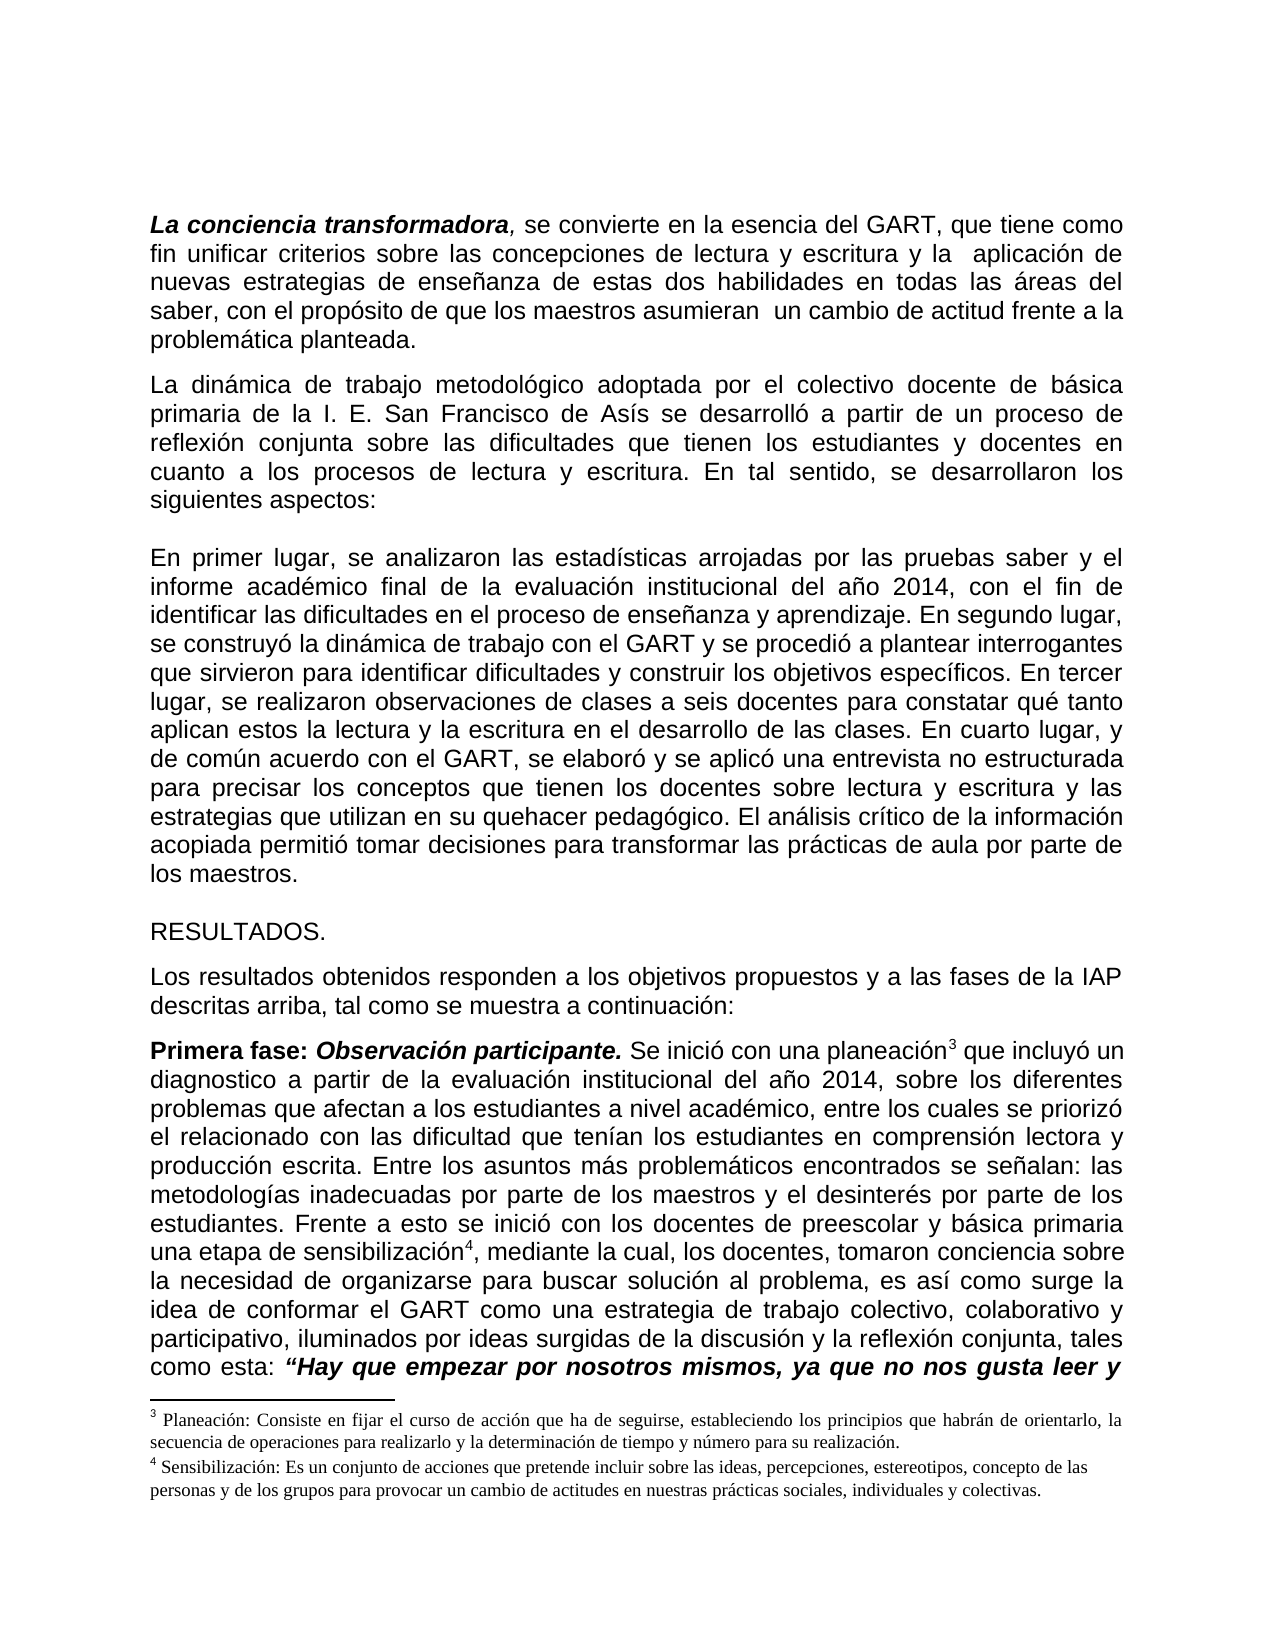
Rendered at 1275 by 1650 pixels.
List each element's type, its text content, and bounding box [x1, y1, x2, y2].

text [150, 1036, 1125, 1381]
text La dinámica de trabajo metodológico adoptada por el colectivo docente de básica primaria de la I. E. San Francisco de Asís se desarrolló a partir de un proceso de reflexión conjunta sobre las dificultades que tienen los estudiantes y docentes en cuanto a los procesos de lectura y escritura. En tal sentido, se desarrollaron los siguientes aspectos: [150, 370, 1125, 514]
text La conciencia transformadora, se convierte en la esencia del GART, que tiene como fin unificar criterios sobre las concepciones de lectura y escritura y la aplicación de nuevas estrategias de enseñanza de estas dos habilidades en todas las áreas del saber, con el propósito de que los maestros asumieran un cambio de actitud frente a la problemática planteada. [150, 210, 1125, 353]
text En primer lugar, se analizaron las estadísticas arrojadas por las pruebas saber y el informe académico final de la evaluación institucional del año 2014, con el fin de identificar las dificultades en el proceso de enseñanza y aprendizaje. En segundo lugar, se construyó la dinámica de trabajo con el GART y se procedió a plantear interrogantes que sirvieron para identificar dificultades y construir los objetivos específicos. En tercer lugar, se realizaron observaciones de clases a seis docentes para constatar qué tanto aplican estos la lectura y la escritura en el desarrollo de las clases. En cuarto lugar, y de común acuerdo con el GART, se elaboró y se aplicó una entrevista no estructurada para precisar los conceptos que tienen los docentes sobre lectura y escritura y las estrategias que utilizan en su quehacer pedagógico. El análisis crítico de la información acopiada permitió tomar decisiones para transformar las prácticas de aula por parte de los maestros. [150, 543, 1125, 888]
text RESULTADOS. [150, 916, 1125, 945]
text Los resultados obtenidos responden a los objetivos propuestos y a las fases de la IAP descritas arriba, tal como se muestra a continuación: [150, 962, 1125, 1019]
